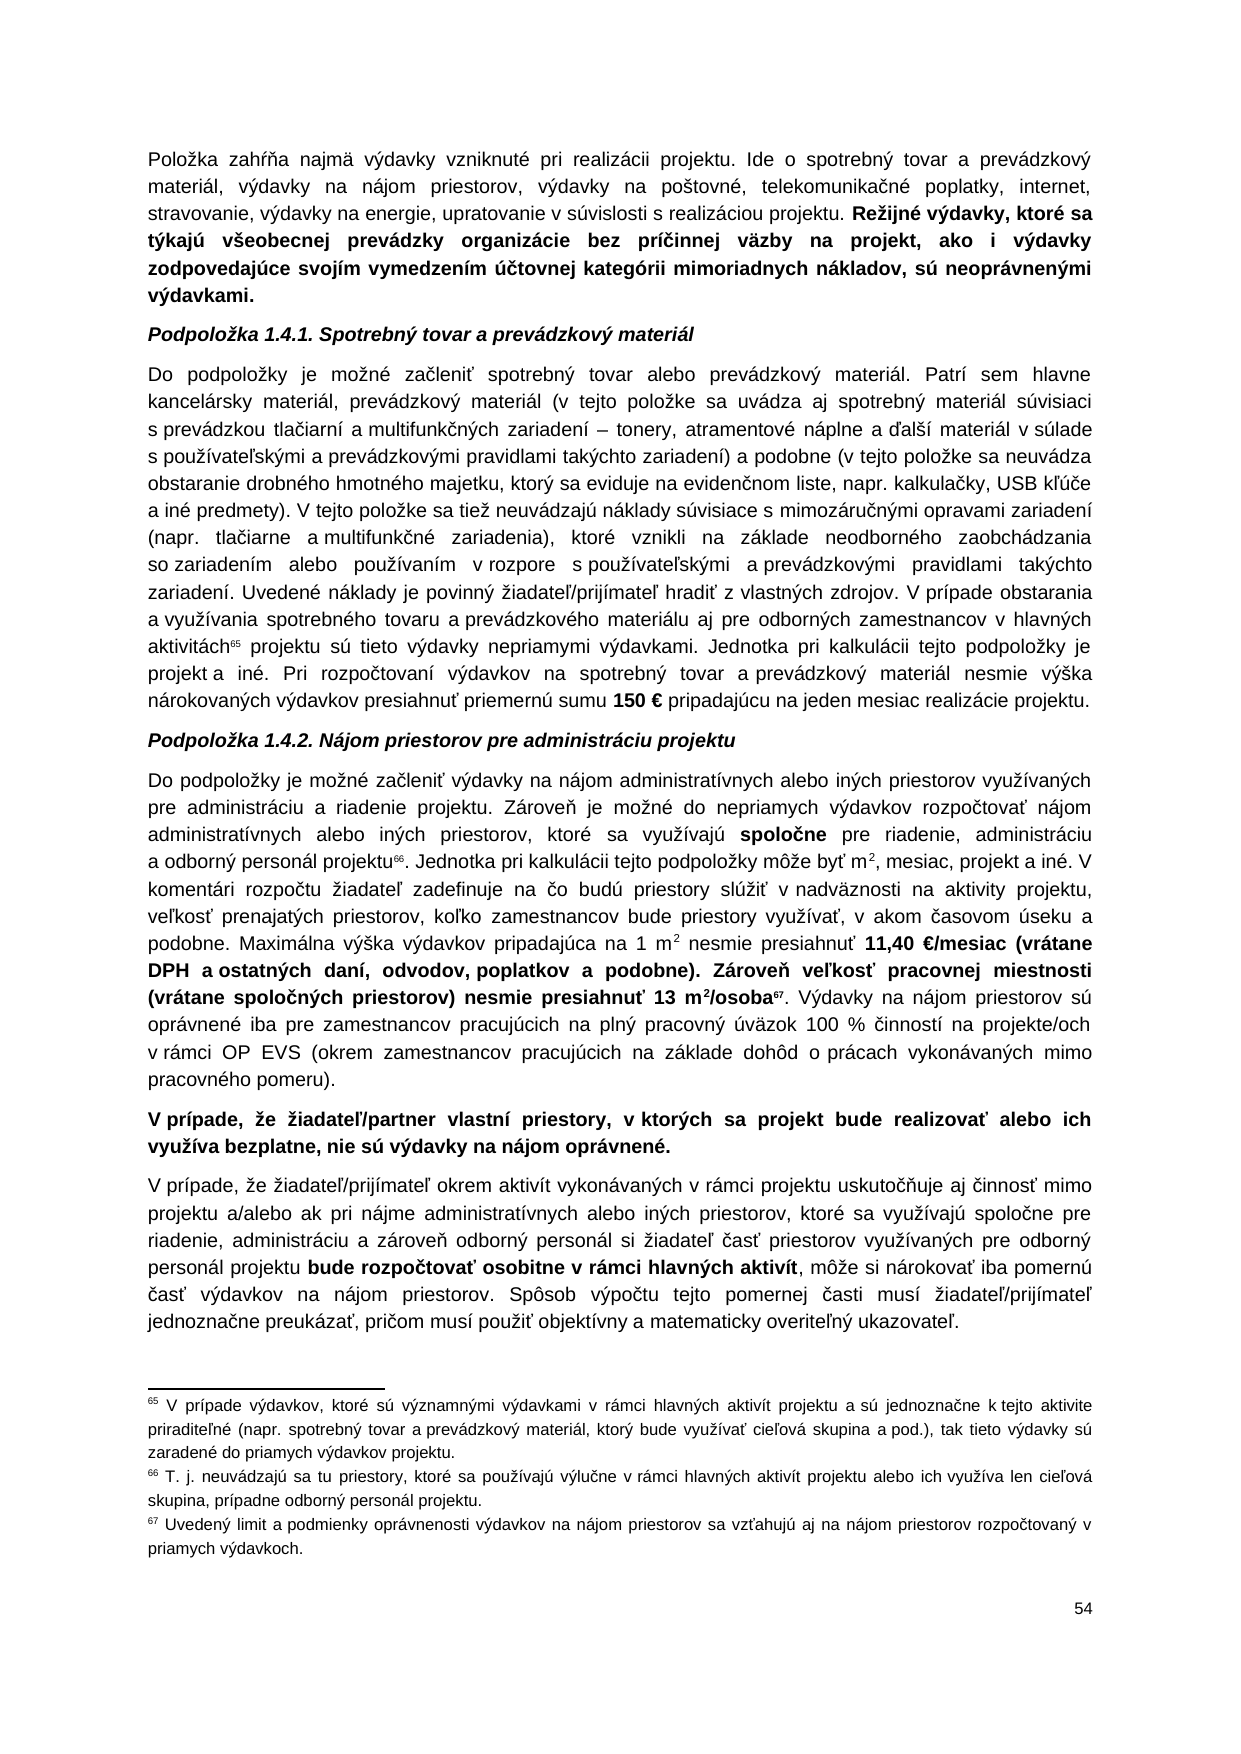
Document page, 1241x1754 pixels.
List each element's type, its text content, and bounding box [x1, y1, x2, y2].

text Položka zahŕňa najmä výdavky vzniknuté pri realizácii projektu. Ide o spotrebný tovar a prevádzkový materiál, výdavky na nájom priestorov, výdavky na poštovné, telekomunikačné poplatky, internet, stravovanie, výdavky na energie, upratovanie v súvislosti s realizáciou projektu. Režijné výdavky, ktoré sa týkajú všeobecnej prevádzky organizácie bez príčinnej väzby na projekt, ako i výdavky zodpovedajúce svojím vymedzením účtovnej kategórii mimoriadnych nákladov, sú neoprávnenými výdavkami. [148, 148, 1092, 306]
text Podpoložka 1.4.1. Spotrebný tovar a prevádzkový materiál [148, 323, 1092, 346]
text Do podpoložky je možné začleniť spotrebný tovar alebo prevádzkový materiál. Patrí sem hlavne kancelársky materiál, prevádzkový materiál (v tejto položke sa uvádza aj spotrebný materiál súvisiaci s prevádzkou tlačiarní a multifunkčných zariadení – tonery, atramentové náplne a ďalší materiál v súlade s používateľskými a prevádzkovými pravidlami takýchto zariadení) a podobne (v tejto položke sa neuvádza obstaranie drobného hmotného majetku, ktorý sa eviduje na evidenčnom liste, napr. kalkulačky, USB kľúče a iné predmety). V tejto položke sa tiež neuvádzajú náklady súvisiace s mimozáručnými opravami zariadení (napr. tlačiarne a multifunkčné zariadenia), ktoré vznikli na základe neodborného zaobchádzania so zariadením alebo používaním v rozpore s používateľskými a prevádzkovými pravidlami takýchto zariadení. Uvedené náklady je povinný žiadateľ/prijímateľ hradiť z vlastných zdrojov. V prípade obstarania a využívania spotrebného tovaru a prevádzkového materiálu aj pre odborných zamestnancov v hlavných aktivitách projektu sú tieto výdavky nepriamymi výdavkami. Jednotka pri kalkulácii tejto podpoložky je projekt a iné. Pri rozpočtovaní výdavkov na spotrebný tovar a prevádzkový materiál nesmie výška nárokovaných výdavkov presiahnuť priemernú sumu 150 € pripadajúcu na jeden mesiac realizácie projektu. [148, 363, 1092, 712]
text V prípade, že žiadateľ/partner vlastní priestory, v ktorých sa projekt bude realizovať alebo ich využíva bezplatne, nie sú výdavky na nájom oprávnené. [148, 1107, 1092, 1157]
text Podpoložka 1.4.2. Nájom priestorov pre administráciu projektu [148, 729, 1092, 752]
text Do podpoložky je možné začleniť výdavky na nájom administratívnych alebo iných priestorov využívaných pre administráciu a riadenie projektu. Zároveň je možné do nepriamych výdavkov rozpočtovať nájom administratívnych alebo iných priestorov, ktoré sa využívajú spoločne pre riadenie, administráciu a odborný personál projektu. Jednotka pri kalkulácii tejto podpoložky môže byť m2, mesiac, projekt a iné. V komentári rozpočtu žiadateľ zadefinuje na čo budú priestory slúžiť v nadväznosti na aktivity projektu, veľkosť prenajatých priestorov, koľko zamestnancov bude priestory využívať, v akom časovom úseku a podobne. Maximálna výška výdavkov pripadajúca na 1 m2 nesmie presiahnuť 11,40 €/mesiac (vrátane DPH a ostatných daní, odvodov, poplatkov a podobne). Zároveň veľkosť pracovnej miestnosti (vrátane spoločných priestorov) nesmie presiahnuť 13 m2/osoba. Výdavky na nájom priestorov sú oprávnené iba pre zamestnancov pracujúcich na plný pracovný úväzok 100 % činností na projekte/och v rámci OP EVS (okrem zamestnancov pracujúcich na základe dohôd o prácach vykonávaných mimo pracovného pomeru). [148, 769, 1092, 1090]
text V prípade, že žiadateľ/prijímateľ okrem aktivít vykonávaných v rámci projektu uskutočňuje aj činnosť mimo projektu a/alebo ak pri nájme administratívnych alebo iných priestorov, ktoré sa využívajú spoločne pre riadenie, administráciu a zároveň odborný personál si žiadateľ časť priestorov využívaných pre odborný personál projektu bude rozpočtovať osobitne v rámci hlavných aktivít, môže si nárokovať iba pomernú časť výdavkov na nájom priestorov. Spôsob výpočtu tejto pomernej časti musí žiadateľ/prijímateľ jednoznačne preukázať, pričom musí použiť objektívny a matematicky overiteľný ukazovateľ. [148, 1174, 1092, 1333]
